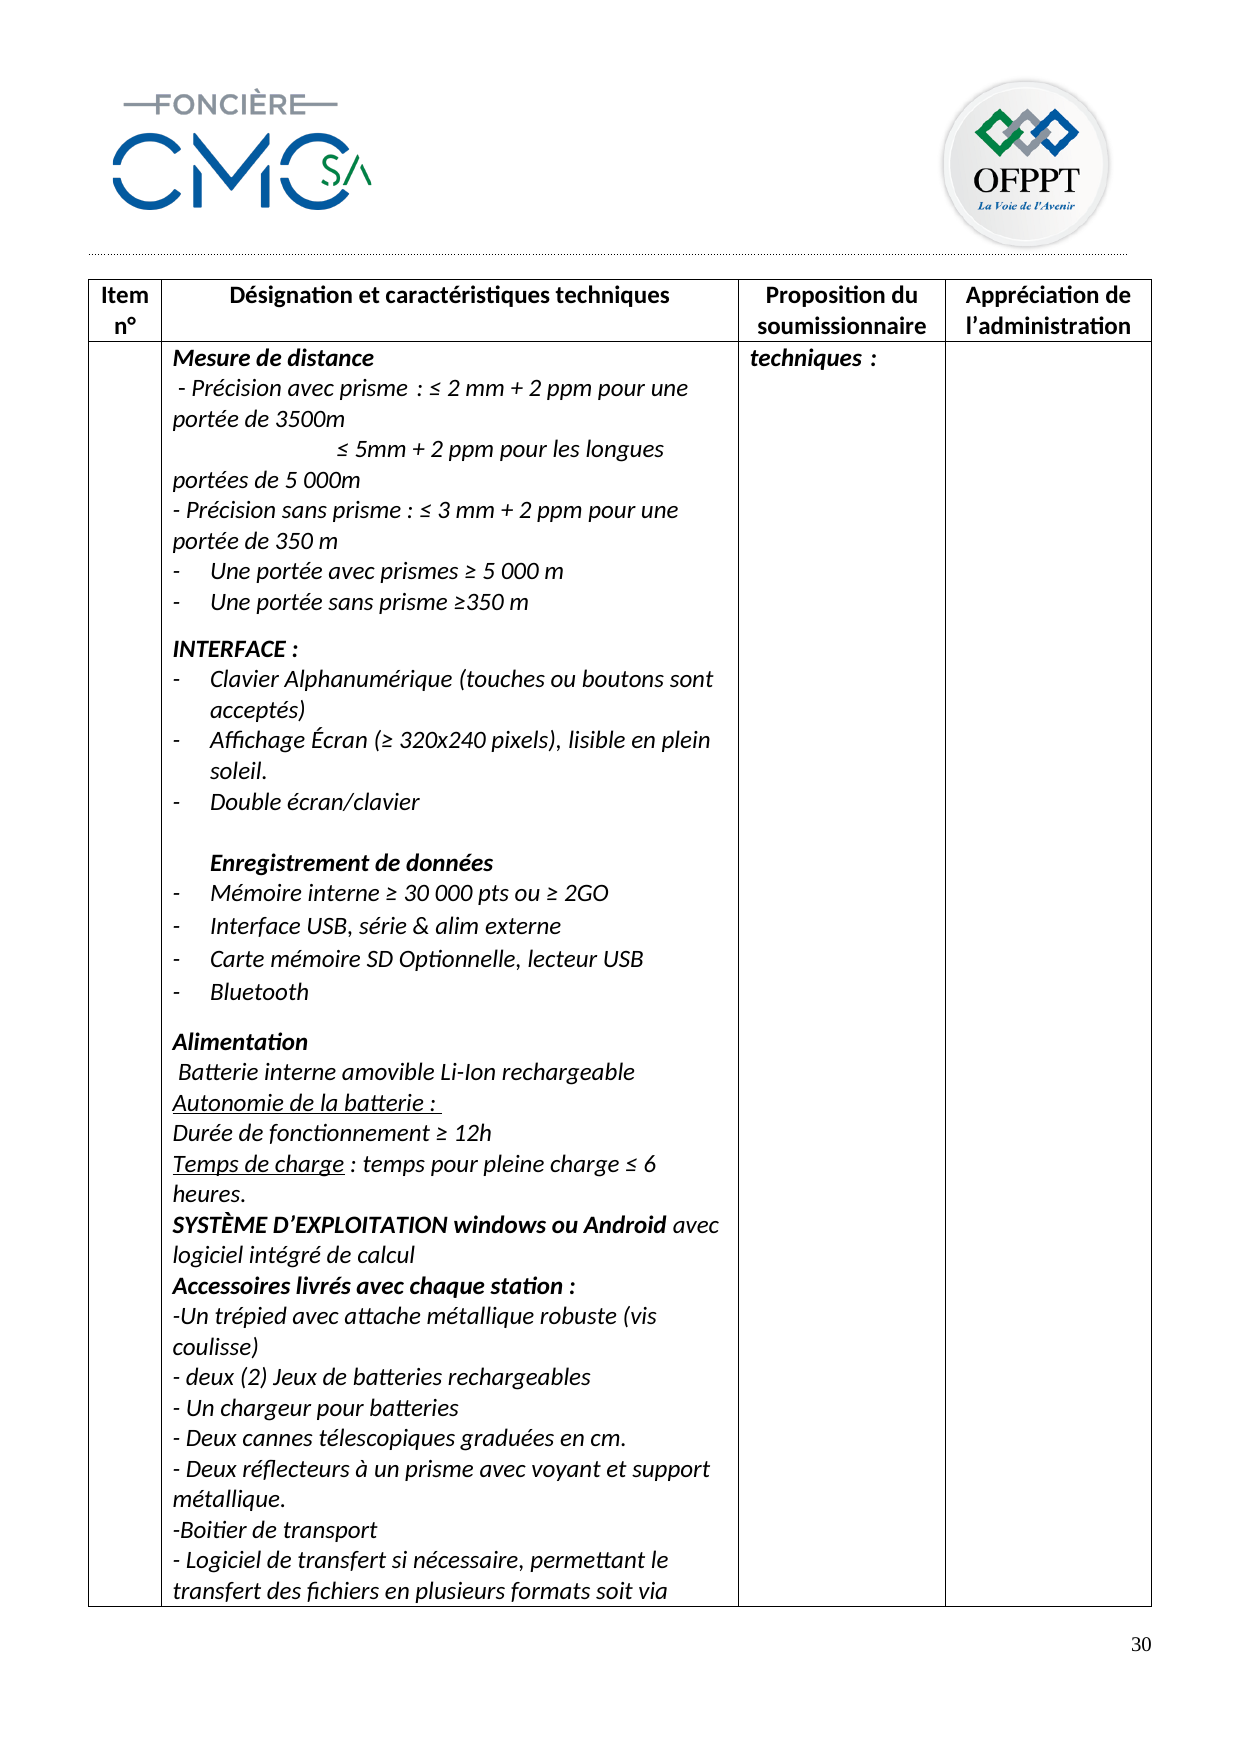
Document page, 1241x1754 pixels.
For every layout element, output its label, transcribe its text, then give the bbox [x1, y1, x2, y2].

table_header Proposition du soumissionnaire [739, 280, 945, 341]
table_header Appréciation de l’administration [946, 280, 1151, 341]
picture [112, 88, 372, 210]
table_cell 1 [89, 342, 161, 1606]
table_header Item n° [89, 280, 161, 341]
table_cell [946, 342, 1151, 1606]
picture [935, 73, 1116, 254]
table_cell Marque : Référence : Caractéristiques techniques : [739, 342, 945, 1606]
table_header Désignation et caractéristiques techniques [162, 280, 738, 341]
